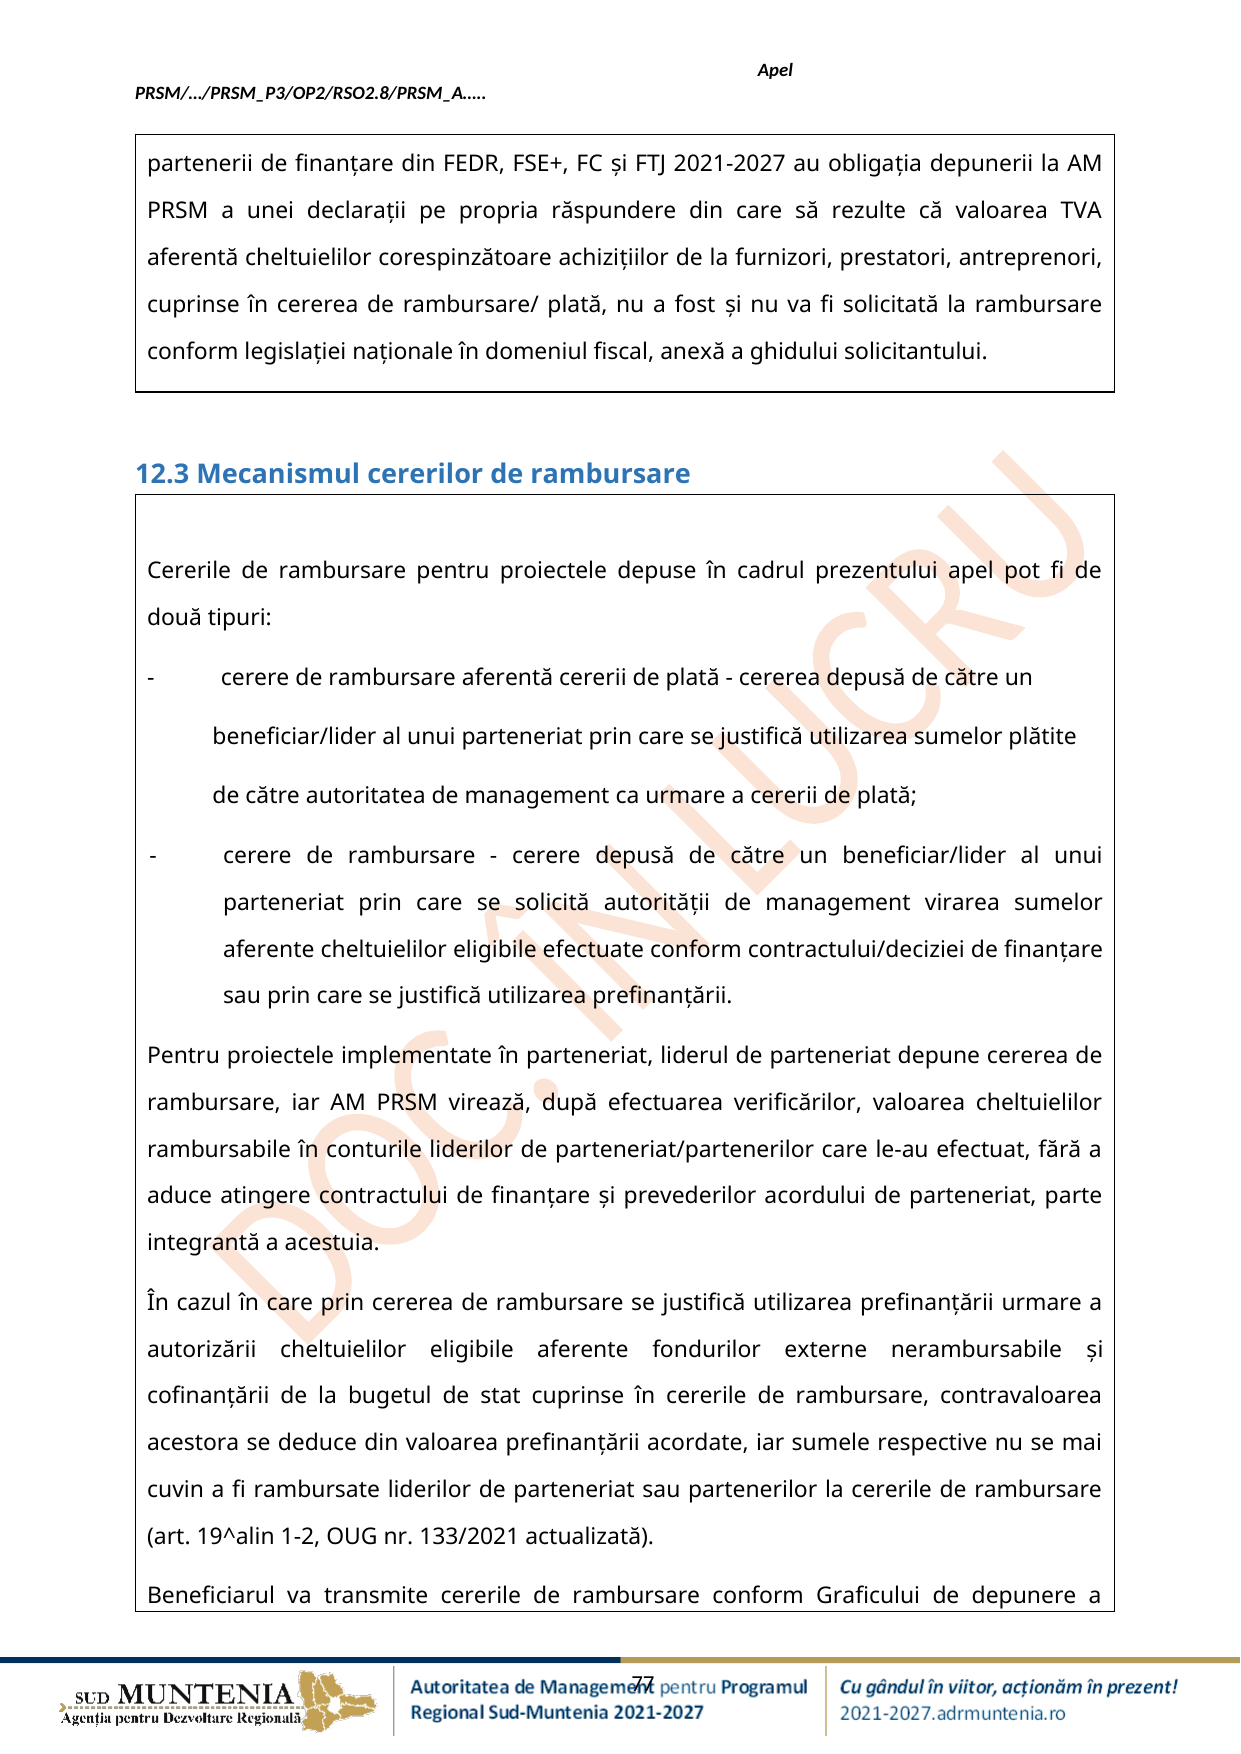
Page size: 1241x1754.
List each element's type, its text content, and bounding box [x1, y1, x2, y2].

subtitle 12.3 Mecanismul cererilor de rambursare [135, 454, 1150, 491]
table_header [136, 135, 1114, 391]
picture [0, 1657, 1241, 1737]
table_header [136, 495, 1114, 1611]
